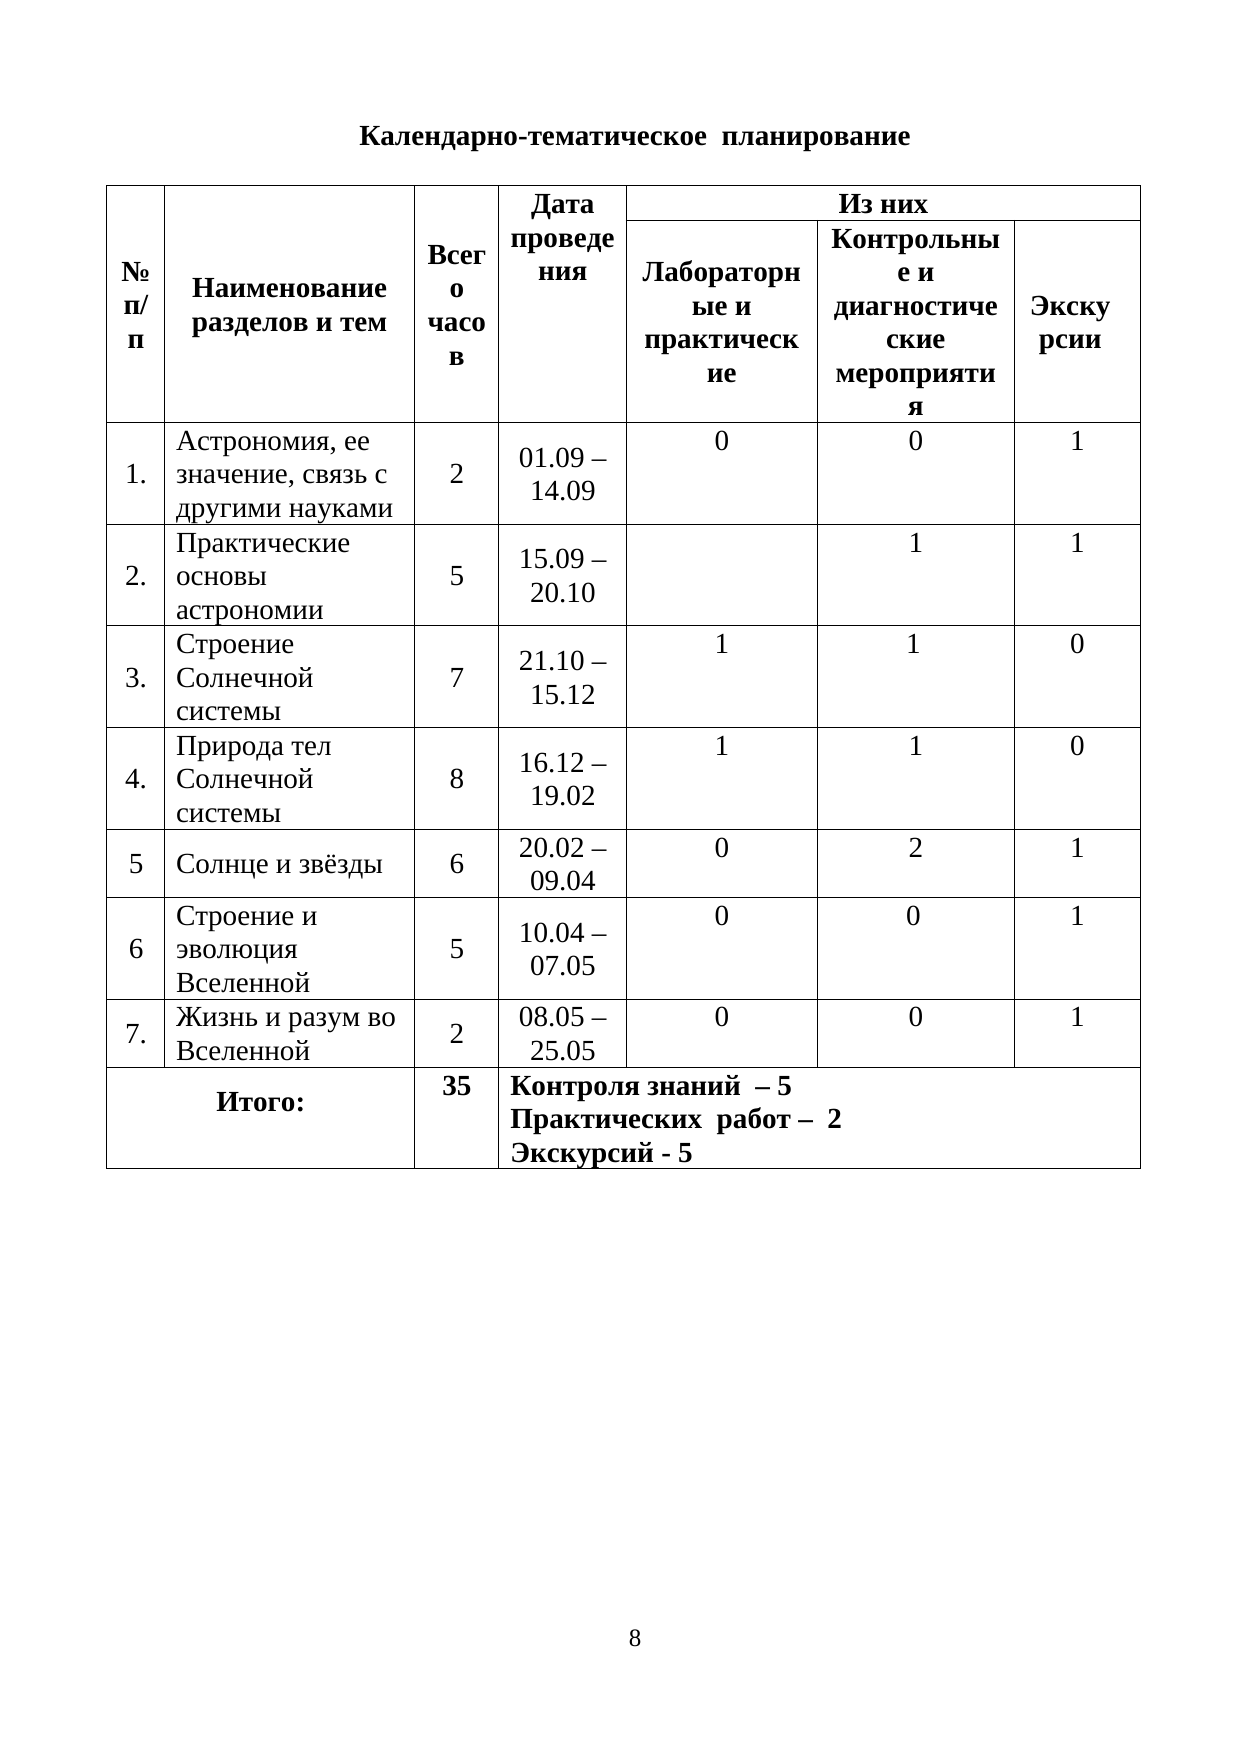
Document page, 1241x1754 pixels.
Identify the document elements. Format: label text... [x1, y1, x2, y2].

table_cell 20.02 – 09.04 [499, 830, 626, 897]
table_cell Контроля знаний – 5 Практических работ – 2 Экскурсий - 5 [499, 1068, 1140, 1168]
table_header Дата проведения [499, 186, 626, 422]
table_cell 6 [107, 898, 164, 998]
table_cell 1 [627, 728, 817, 829]
table_cell 1. [107, 423, 164, 524]
table_cell 1 [1015, 898, 1140, 998]
table_cell 5 [415, 898, 498, 998]
table_cell 0 [1015, 728, 1140, 829]
table_header Всего часов [415, 186, 498, 422]
table_cell Строение и эволюция Вселенной [165, 898, 414, 998]
table_cell 0 [627, 898, 817, 998]
table_cell 0 [818, 898, 1014, 998]
table_cell 21.10 – 15.12 [499, 626, 626, 727]
table_cell 1 [1015, 525, 1140, 625]
table_cell 0 [818, 423, 1014, 524]
table_cell Астрономия, ее значение, связь с другими науками [165, 423, 414, 524]
table_cell 0 [1015, 626, 1140, 727]
table_cell 2 [415, 1000, 498, 1067]
table_cell Строение Солнечной системы [165, 626, 414, 727]
table_cell 1 [627, 626, 817, 727]
table_cell 7 [415, 626, 498, 727]
table_cell 8 [415, 728, 498, 829]
text Календарно-тематическое планирование [118, 118, 1152, 152]
table_cell 6 [415, 830, 498, 897]
table_cell 0 [627, 423, 817, 524]
table_header № п/п [107, 186, 164, 422]
table_cell [627, 525, 817, 625]
table_cell 5 [415, 525, 498, 625]
table_cell 1 [818, 525, 1014, 625]
table_cell 1 [1015, 830, 1140, 897]
table_cell Контрольные и диагностические мероприятия [818, 221, 1014, 422]
table_cell 0 [818, 1000, 1014, 1067]
table_cell 2. [107, 525, 164, 625]
table_cell Итого: [107, 1068, 414, 1168]
table_header Наименование разделов и тем [165, 186, 414, 422]
table_cell Природа тел Солнечной системы [165, 728, 414, 829]
table_cell 0 [627, 830, 817, 897]
table_header Из них [627, 186, 1140, 220]
table_cell 3. [107, 626, 164, 727]
table_cell 08.05 – 25.05 [499, 1000, 626, 1067]
table_cell 01.09 – 14.09 [499, 423, 626, 524]
table_cell Лабораторные и практические [627, 221, 817, 422]
table_cell Жизнь и разум во Вселенной [165, 1000, 414, 1067]
table_cell 5 [107, 830, 164, 897]
table_cell Практические основы астрономии [165, 525, 414, 625]
table_cell 2 [818, 830, 1014, 897]
table_cell Солнце и звёзды [165, 830, 414, 897]
table_cell 15.09 – 20.10 [499, 525, 626, 625]
table_cell 1 [818, 728, 1014, 829]
table_cell 35 [415, 1068, 498, 1168]
table_cell Экскурсии [1015, 221, 1140, 422]
table_cell 10.04 – 07.05 [499, 898, 626, 998]
table_cell 0 [627, 1000, 817, 1067]
table_cell 7. [107, 1000, 164, 1067]
table_cell 1 [818, 626, 1014, 727]
table_cell 4. [107, 728, 164, 829]
table_cell 1 [1015, 423, 1140, 524]
table_cell 2 [415, 423, 498, 524]
table_cell 1 [1015, 1000, 1140, 1067]
table_cell 16.12 – 19.02 [499, 728, 626, 829]
